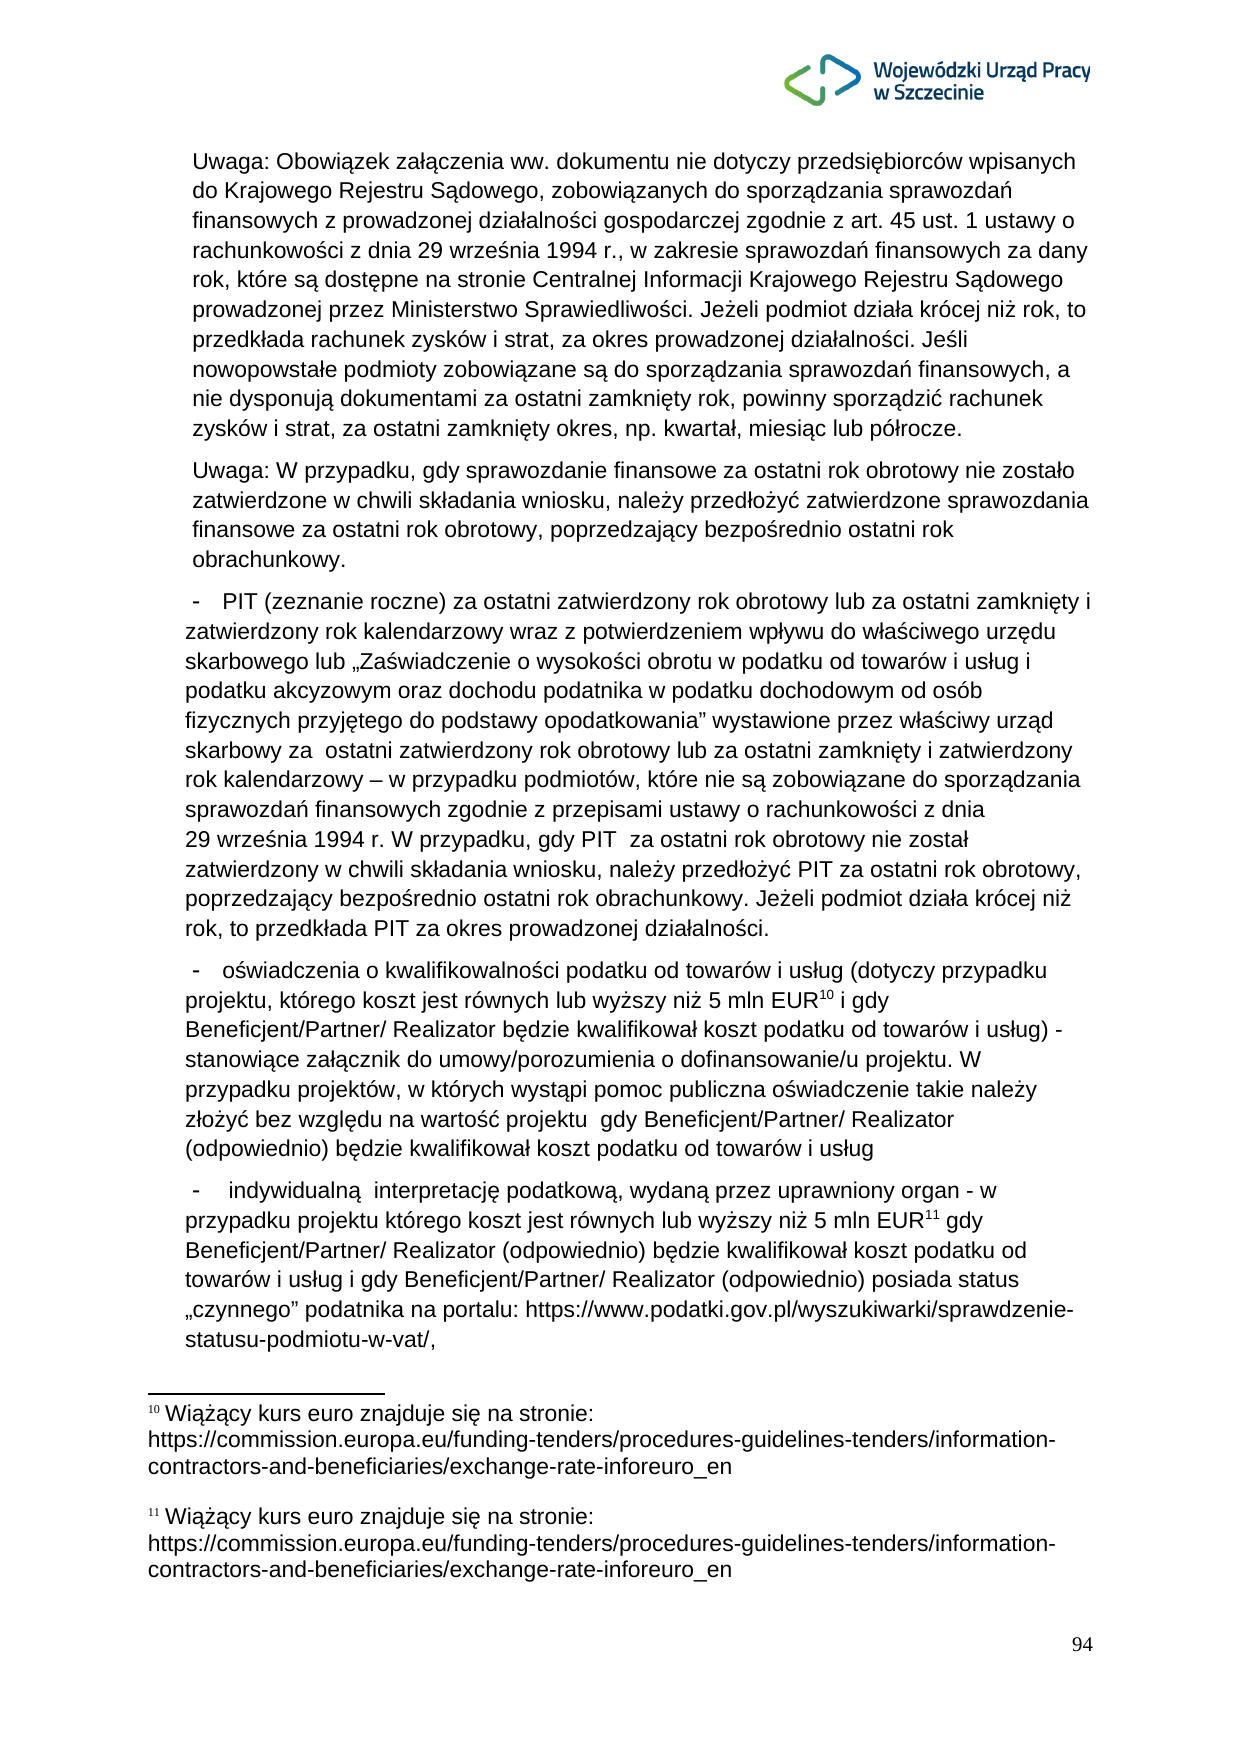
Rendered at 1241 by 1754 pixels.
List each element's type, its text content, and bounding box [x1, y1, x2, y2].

picture [784, 54, 1091, 106]
list oświadczenia o kwalifikowalności podatku od towarów i usług (dotyczy przypadku projektu, którego koszt jest równych lub wyższy niż 5 mln EUR i gdy Beneficjent/Partner/ Realizator będzie kwalifikował koszt podatku od towarów i usług) - stanowiące załącznik do umowy/porozumienia o dofinansowanie/u projektu. W przypadku projektów, w których wystąpi pomoc publiczna oświadczenie takie należy złożyć bez względu na wartość projektu gdy Beneficjent/Partner/ Realizator (odpowiednio) będzie kwalifikował koszt podatku od towarów i usług [185, 957, 1092, 1162]
list indywidualną interpretację podatkową, wydaną przez uprawniony organ - w przypadku projektu którego koszt jest równych lub wyższy niż 5 mln EUR gdy Beneficjent/Partner/ Realizator (odpowiednio) będzie kwalifikował koszt podatku od towarów i usług i gdy Beneficjent/Partner/ Realizator (odpowiednio) posiada status „czynnego” podatnika na portalu: https://www.podatki.gov.pl/wyszukiwarki/sprawdzenie-statusu-podmiotu-w-vat/, [185, 1177, 1092, 1352]
list PIT (zeznanie roczne) za ostatni zatwierdzony rok obrotowy lub za ostatni zamknięty i zatwierdzony rok kalendarzowy wraz z potwierdzeniem wpływu do właściwego urzędu skarbowego lub „Zaświadczenie o wysokości obrotu w podatku od towarów i usług i podatku akcyzowym oraz dochodu podatnika w podatku dochodowym od osób fizycznych przyjętego do podstawy opodatkowania” wystawione przez właściwy urząd skarbowy za ostatni zatwierdzony rok obrotowy lub za ostatni zamknięty i zatwierdzony rok kalendarzowy – w przypadku podmiotów, które nie są zobowiązane do sporządzania sprawozdań finansowych zgodnie z przepisami ustawy o rachunkowości z dnia 29 września 1994 r. W przypadku, gdy PIT za ostatni rok obrotowy nie został zatwierdzony w chwili składania wniosku, należy przedłożyć PIT za ostatni rok obrotowy, poprzedzający bezpośrednio ostatni rok obrachunkowy. Jeżeli podmiot działa krócej niż rok, to przedkłada PIT za okres prowadzonej działalności. [185, 588, 1092, 941]
text Uwaga: Obowiązek załączenia ww. dokumentu nie dotyczy przedsiębiorców wpisanych do Krajowego Rejestru Sądowego, zobowiązanych do sporządzania sprawozdań finansowych z prowadzonej działalności gospodarczej zgodnie z art. 45 ust. 1 ustawy o rachunkowości z dnia 29 września 1994 r., w zakresie sprawozdań finansowych za dany rok, które są dostępne na stronie Centralnej Informacji Krajowego Rejestru Sądowego prowadzonej przez Ministerstwo Sprawiedliwości. Jeżeli podmiot działa krócej niż rok, to przedkłada rachunek zysków i strat, za okres prowadzonej działalności. Jeśli nowopowstałe podmioty zobowiązane są do sporządzania sprawozdań finansowych, a nie dysponują dokumentami za ostatni zamknięty rok, powinny sporządzić rachunek zysków i strat, za ostatni zamknięty okres, np. kwartał, miesiąc lub półrocze. [192, 148, 1092, 441]
text Uwaga: W przypadku, gdy sprawozdanie finansowe za ostatni rok obrotowy nie zostało zatwierdzone w chwili składania wniosku, należy przedłożyć zatwierdzone sprawozdania finansowe za ostatni rok obrotowy, poprzedzający bezpośrednio ostatni rok obrachunkowy. [192, 457, 1092, 572]
